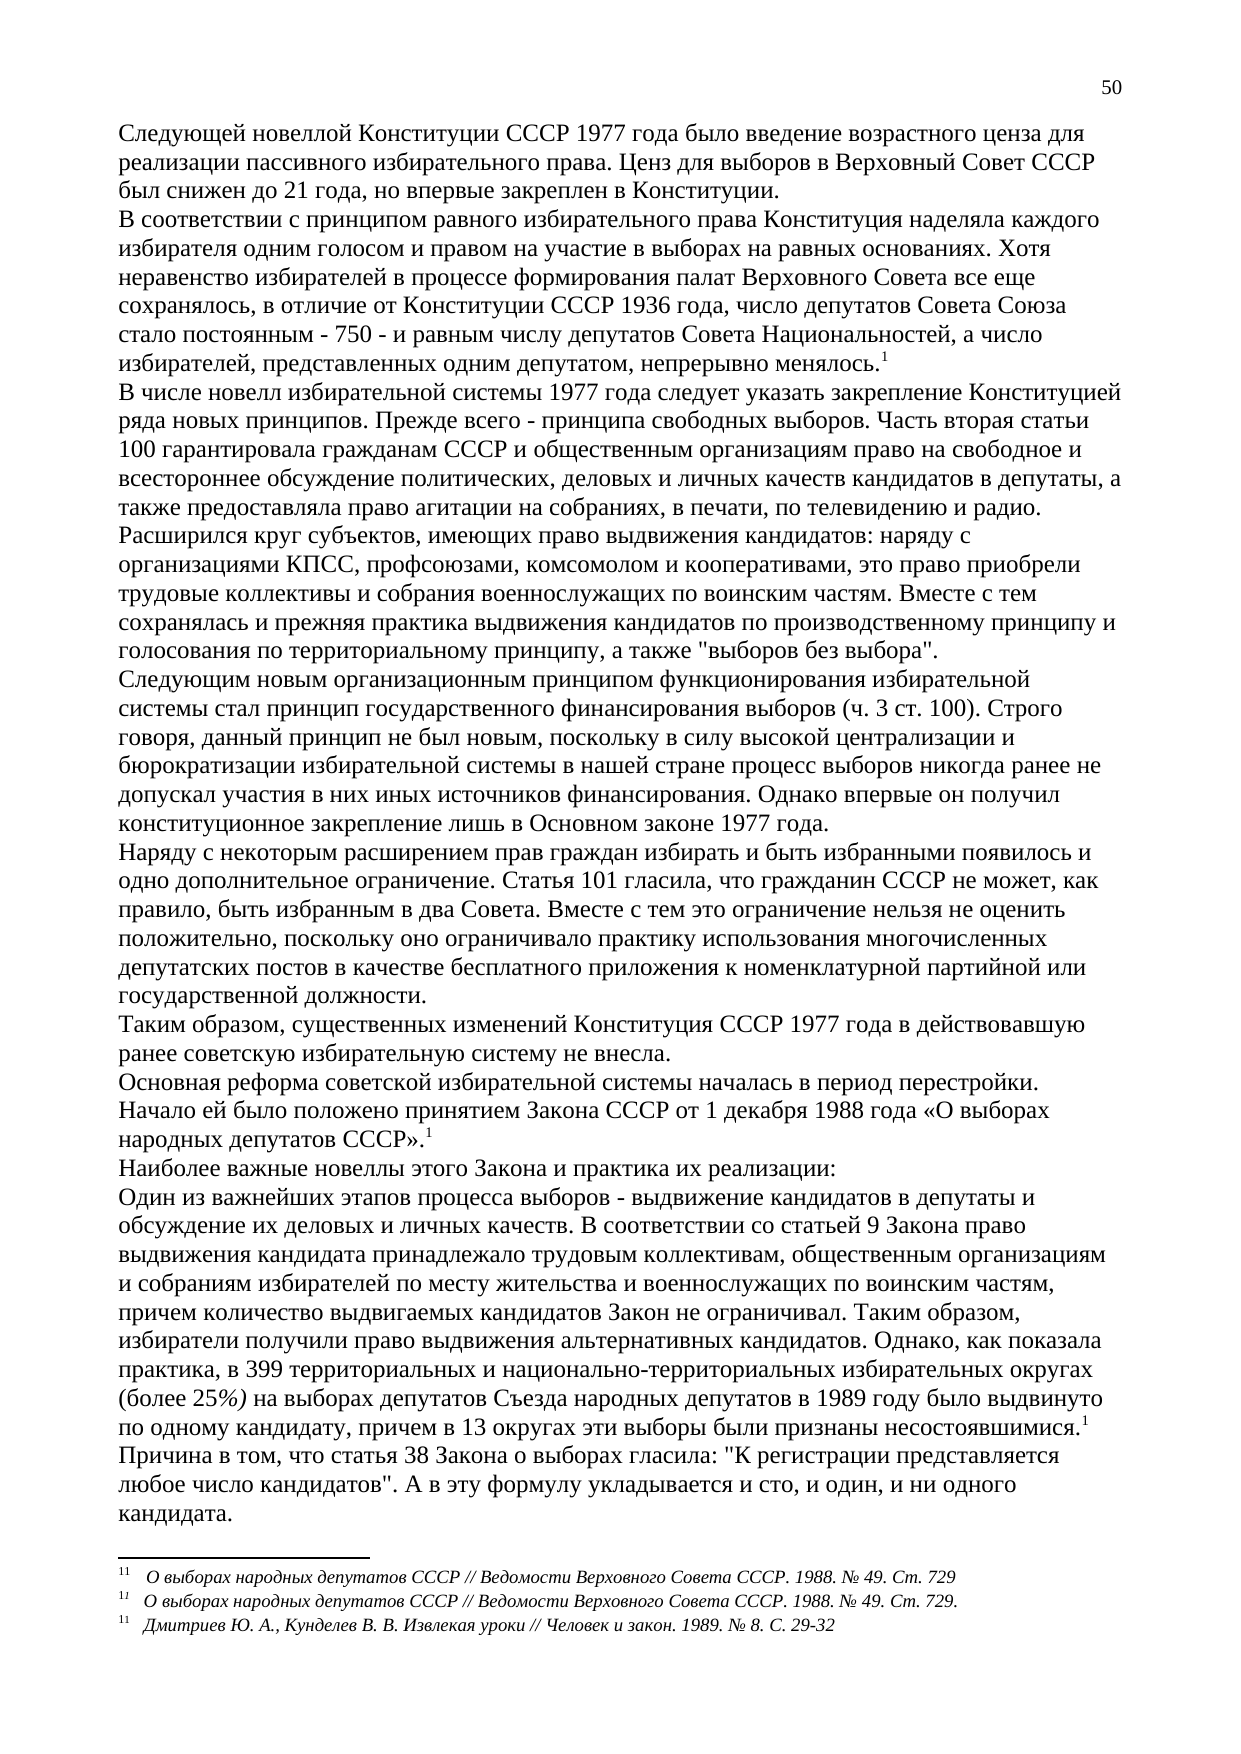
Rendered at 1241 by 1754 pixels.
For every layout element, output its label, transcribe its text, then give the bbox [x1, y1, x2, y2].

text Наряду с некоторым расширением прав граждан избирать и быть избранными появилось и одно дополнительное ограничение. Статья 101 гласила, что гражданин СССР не может, как правило, быть избранным в два Совета. Вместе с тем это ограничение нельзя не оценить положительно, поскольку оно ограничивало практику использования многочисленных депутатских постов в качестве бесплатного приложения к номенклатурной партийной или государственной должности. [118, 837, 1122, 1009]
text Таким образом, существенных изменений Конституция СССР 1977 года в действовавшую ранее советскую избирательную систему не внесла. [118, 1009, 1122, 1067]
text Основная реформа советской избирательной системы началась в период перестройки. Начало ей было положено принятием Закона СССР от 1 декабря 1988 года «О выборах народных депутатов СССР».1 [118, 1067, 1122, 1153]
text Расширился круг субъектов, имеющих право выдвижения кандидатов: наряду с организациями КПСС, профсоюзами, комсомолом и кооперативами, это право приобрели трудовые коллективы и собрания военнослужащих по воинским частям. Вместе с тем сохранялась и прежняя практика выдвижения кандидатов по производственному принципу и голосования по территориальному принципу, а также "выборов без выбора". [118, 521, 1122, 664]
text Наиболее важные новеллы этого Закона и практика их реализации: [118, 1153, 1122, 1182]
text В числе новелл избирательной системы 1977 года следует указать закрепление Конституцией ряда новых принципов. Прежде всего - принципа свободных выборов. Часть вторая статьи 100 гарантировала гражданам СССР и общественным организациям право на свободное и всестороннее обсуждение политических, деловых и личных качеств кандидатов в депутаты, а также предоставляла право агитации на собраниях, в печати, по телевидению и радио. [118, 377, 1122, 521]
text Один из важнейших этапов процесса выборов - выдвижение кандидатов в депутаты и обсуждение их деловых и личных качеств. В соответствии со статьей 9 Закона право выдвижения кандидата принадлежало трудовым коллективам, общественным организациям и собраниям избирателей по месту жительства и военнослужащих по воинским частям, причем количество выдвигаемых кандидатов Закон не ограничивал. Таким образом, избиратели получили право выдвижения альтернативных кандидатов. Однако, как показала практика, в 399 территориальных и национально-территориальных избирательных округах (более 25%) на выборах депутатов Съезда народных депутатов в 1989 году было выдвинуто по одному кандидату, причем в 13 округах эти выборы были признаны несостоявшимися.1 Причина в том, что статья 38 Закона о выборах гласила: "К регистрации представляется любое число кандидатов". А в эту формулу укладывается и сто, и один, и ни одного кандидата. [118, 1182, 1122, 1527]
text В соответствии с принципом равного избирательного права Конституция наделяла каждого избирателя одним голосом и правом на участие в выборах на равных основаниях. Хотя неравенство избирателей в процессе формирования палат Верховного Совета все еще сохранялось, в отличие от Конституции СССР 1936 года, число депутатов Совета Союза стало постоянным - 750 - и равным числу депутатов Совета Национальностей, а число избирателей, представленных одним депутатом, непрерывно менялось.1 [118, 204, 1122, 377]
text Следующим новым организационным принципом функционирования избирательной системы стал принцип государственного финансирования выборов (ч. 3 ст. 100). Строго говоря, данный принцип не был новым, поскольку в силу высокой централизации и бюрократизации избирательной системы в нашей стране процесс выборов никогда ранее не допускал участия в них иных источников финансирования. Однако впервые он получил конституционное закрепление лишь в Основном законе 1977 года. [118, 664, 1122, 837]
text Следующей новеллой Конституции СССР 1977 года было введение возрастного ценза для реализации пассивного избирательного права. Ценз для выборов в Верховный Совет СССР был снижен до 21 года, но впервые закреплен в Конституции. [118, 118, 1122, 204]
